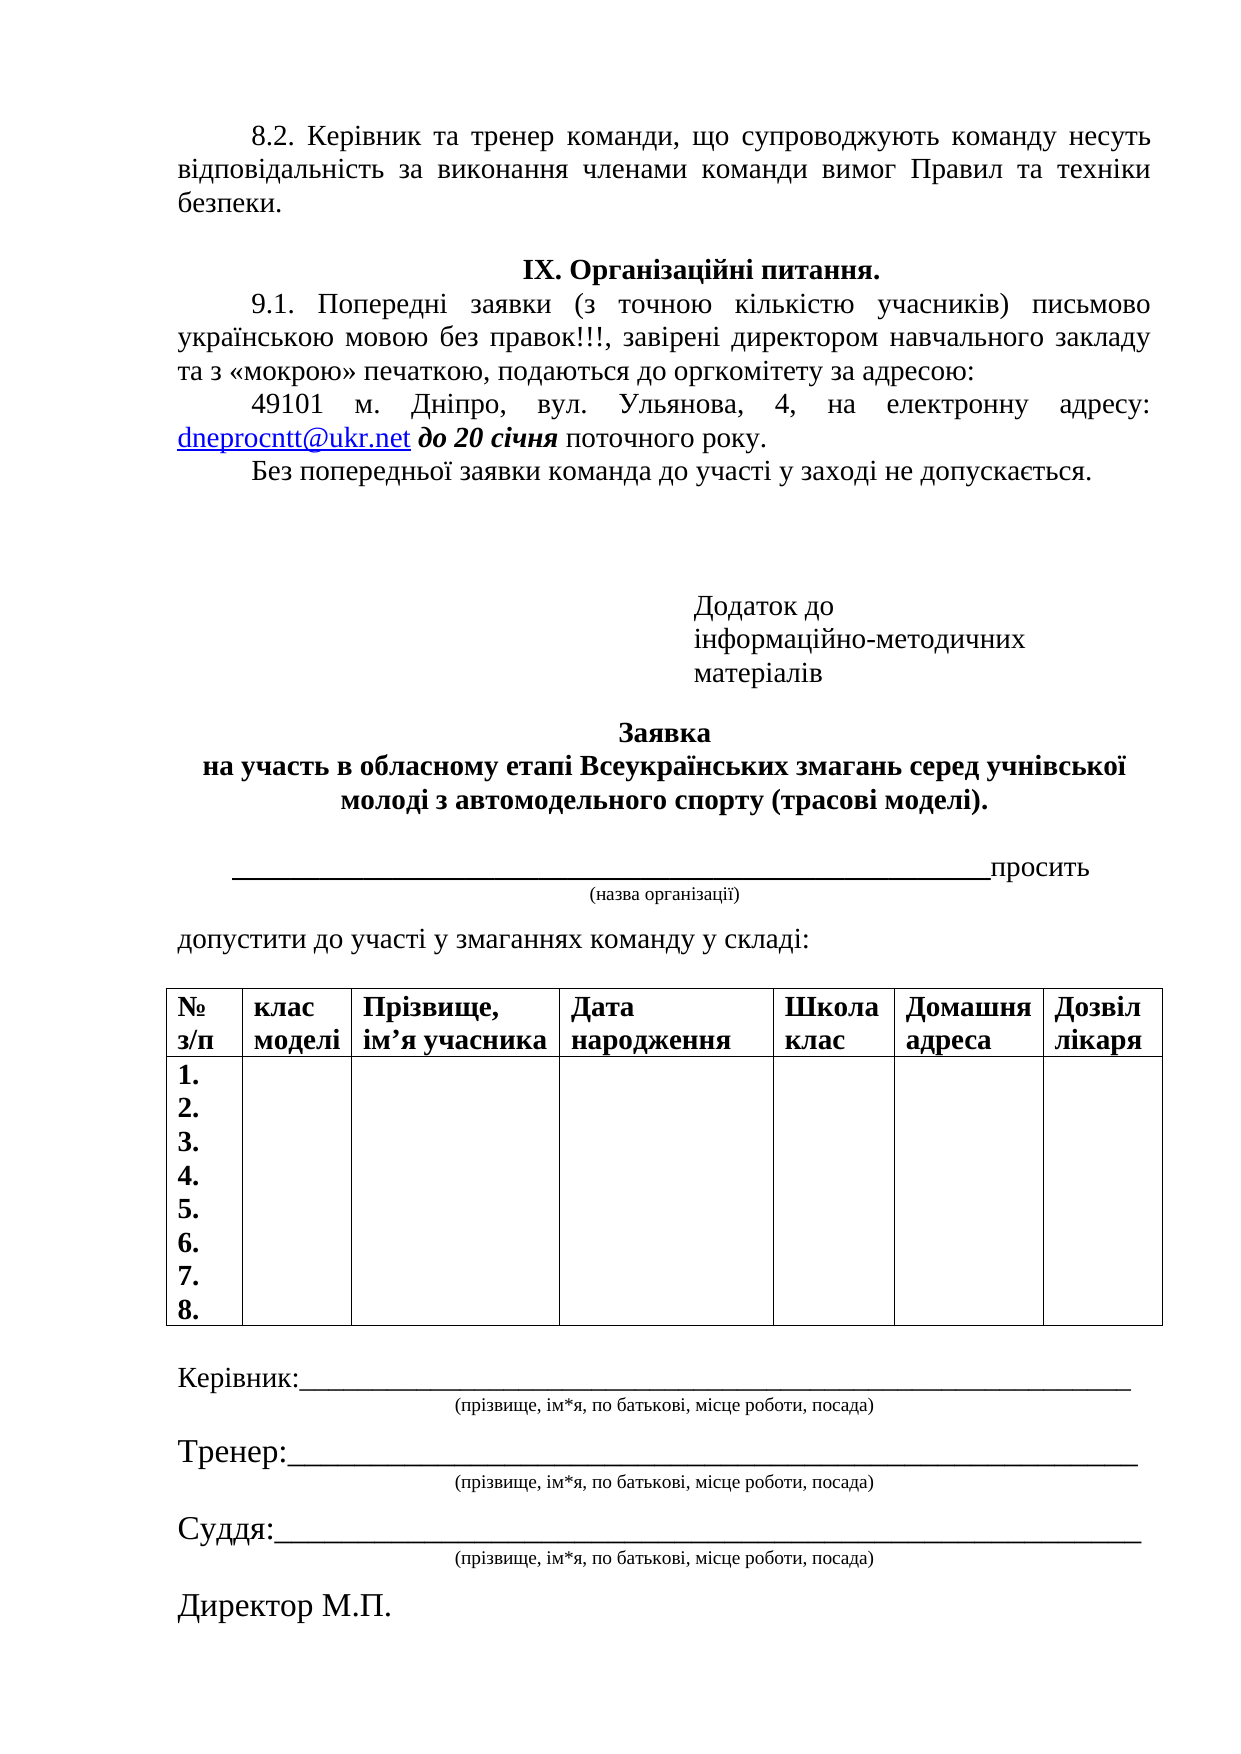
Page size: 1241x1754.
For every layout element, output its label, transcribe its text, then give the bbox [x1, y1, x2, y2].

table_header № з/п [167, 989, 242, 1056]
text Заявка [177, 715, 1152, 748]
table_header Прізвище, ім’я учасника [352, 989, 559, 1056]
text 9.1. Попередні заявки (з точною кількістю учасників) письмово українською мовою без правок!!!, завірені директором навчального закладу та з «мокрою» печаткою, подаються до оргкомітету за адресою: [177, 286, 1152, 386]
table_header Школа клас [774, 989, 894, 1056]
table_header Дозвіл лікаря [1044, 989, 1162, 1056]
table_cell [243, 1057, 351, 1325]
text (прізвище, ім*я, по батькові, місце роботи, посада) [177, 1470, 1152, 1508]
text Додаток до [620, 588, 1152, 621]
text допустити до участі у змаганнях команду у складі: [177, 921, 1152, 954]
table_cell 1. 2. 3. 4. 5. 6. 7. 8. [167, 1057, 242, 1325]
text на участь в обласному етапі Всеукраїнських змагань серед учнівської молоді з автомодельного спорту (трасові моделі). [177, 748, 1152, 815]
table_cell [1044, 1057, 1162, 1325]
table_cell [895, 1057, 1043, 1325]
table_header Домашня адреса [895, 989, 1043, 1056]
text 49101 м. Дніпро, вул. Ульянова, 4, на електронну адресу: dneprocntt@ukr.net до 20 січня поточного року. [177, 386, 1152, 453]
text інформаційно-методичних матеріалів [693, 621, 1152, 688]
table_cell [774, 1057, 894, 1325]
table_cell [352, 1057, 559, 1325]
text Суддя:____________________________________________________ [177, 1508, 1152, 1547]
table_header Дата народження [560, 989, 773, 1056]
text Тренер:___________________________________________________ [177, 1432, 1152, 1470]
text Керівник:_________________________________________________________ [177, 1360, 1152, 1393]
text 8.2. Керівник та тренер команди, що супроводжують команду несуть відповідальність за виконання членами команди вимог Правил та техніки безпеки. [177, 118, 1152, 219]
text Директор М.П. [177, 1585, 1152, 1623]
text ____________________________________________________просить (назва організації) [177, 849, 1152, 921]
text (прізвище, ім*я, по батькові, місце роботи, посада) [177, 1547, 1152, 1585]
text ІХ. Організаційні питання. [177, 252, 1152, 286]
text (прізвище, ім*я, по батькові, місце роботи, посада) [177, 1393, 1152, 1432]
table_cell [560, 1057, 773, 1325]
table_header клас моделі [243, 989, 351, 1056]
text Без попередньої заявки команда до участі у заході не допускається. [177, 453, 1152, 487]
